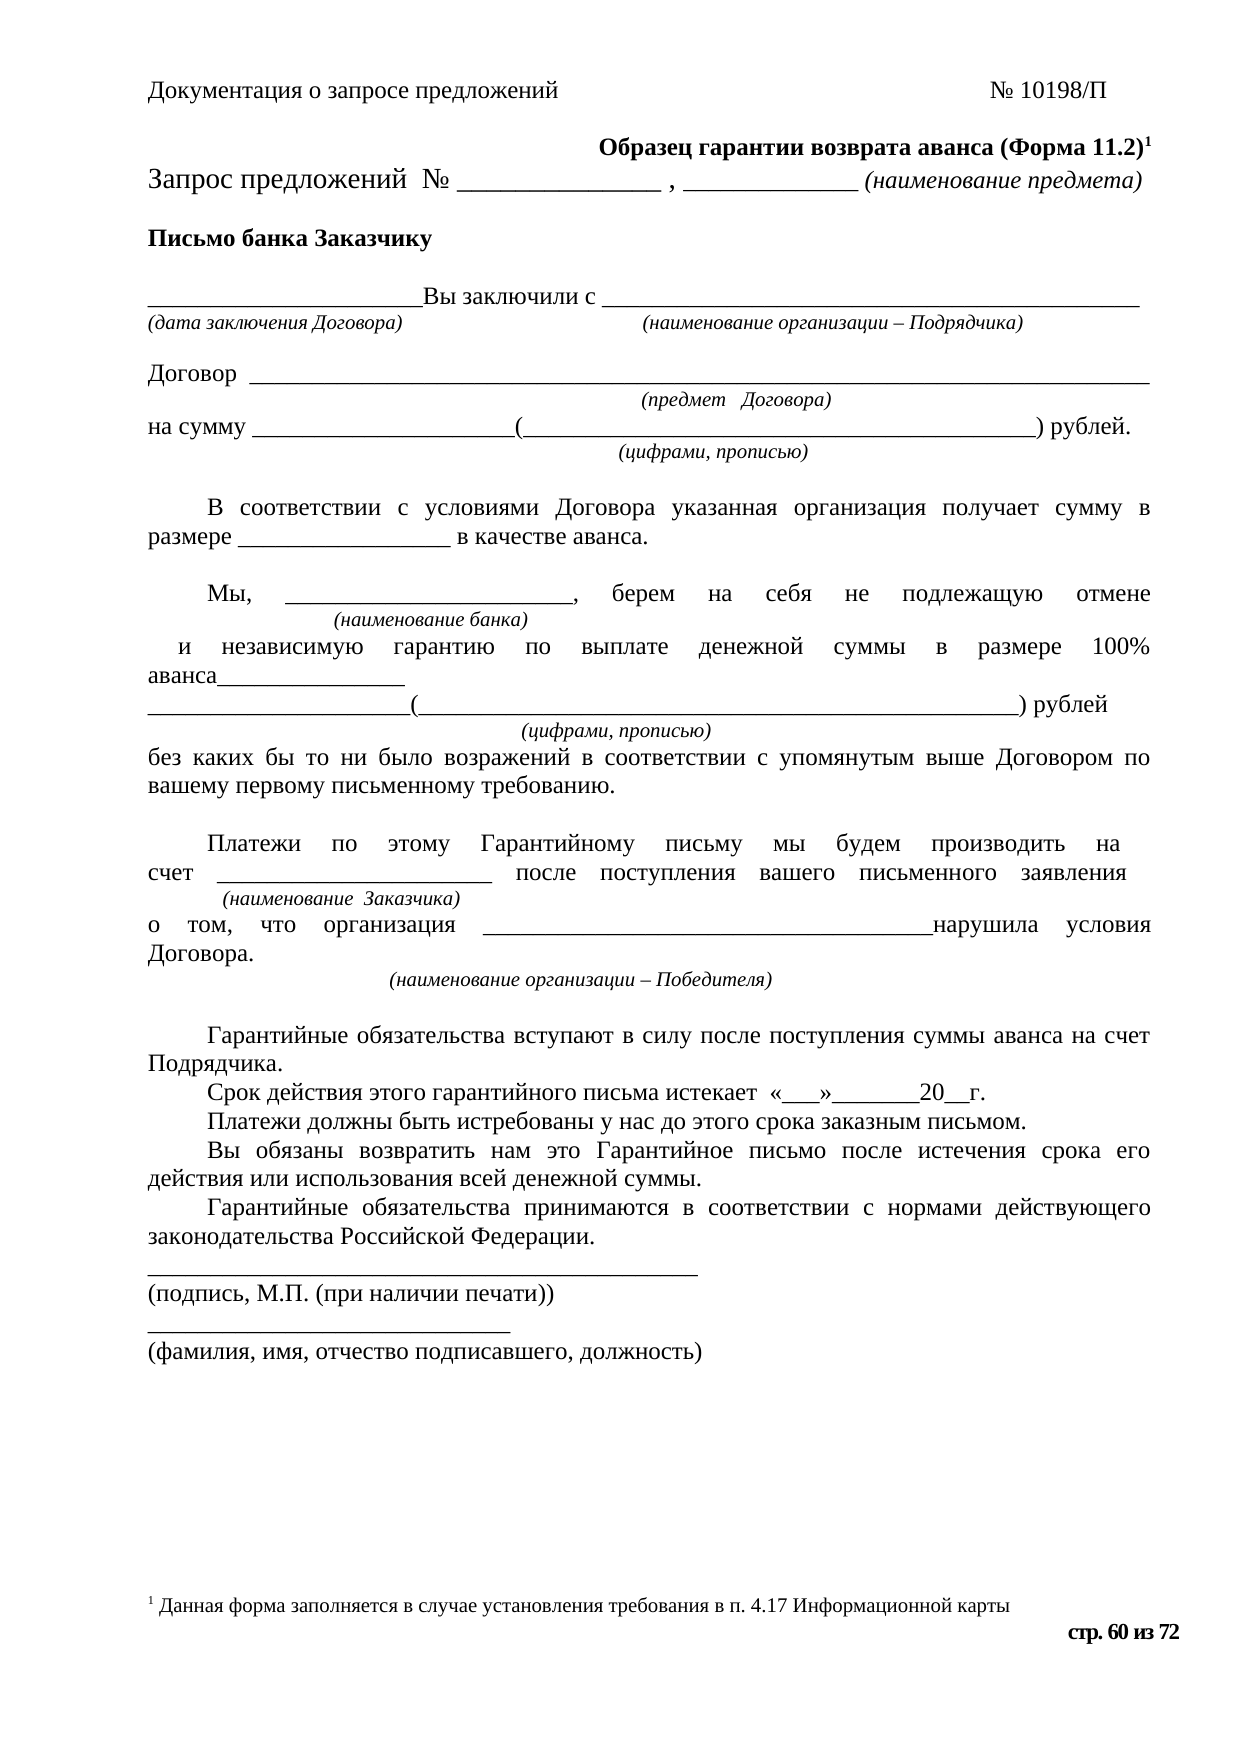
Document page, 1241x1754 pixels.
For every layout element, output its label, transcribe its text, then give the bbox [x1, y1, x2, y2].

text (цифрами, прописью) [148, 439, 1152, 463]
text Договор ________________________________________________________________________ [148, 358, 1152, 387]
text Запрос предложений № ______________ , ______________ (наименование предмета) [148, 161, 1152, 195]
text (дата заключения Договора) (наименование организации – Подрядчика) [148, 310, 1152, 334]
text ______________________Вы заключили с ___________________________________________ [148, 281, 1152, 310]
text (предмет Договора) [148, 387, 1152, 411]
text Мы, _______________________, берем на себя не подлежащую отмене (наименование банка) [148, 578, 1152, 631]
text ____________________________________________ [148, 1250, 1152, 1278]
text и независимую гарантию по выплате денежной суммы в размере 100% аванса_______________ [148, 631, 1152, 689]
text Вы обязаны возвратить нам это Гарантийное письмо после истечения срока его действия или использования всей денежной суммы. [148, 1135, 1152, 1192]
text (цифрами, прописью) [148, 718, 1152, 742]
text Образец гарантии возврата аванса (Форма 11.2) [148, 132, 1152, 161]
text Гарантийные обязательства принимаются в соответствии с нормами действующего законодательства Российской Федерации. [148, 1192, 1152, 1250]
text Платежи по этому Гарантийному письму мы будем производить на счет ______________________ после поступления вашего письменного заявления (наименование Заказчика) [148, 828, 1152, 909]
text (подпись, М.П. (при наличии печати)) [148, 1278, 1152, 1307]
text В соответствии с условиями Договора указанная организация получает сумму в размере _________________ в качестве аванса. [148, 492, 1152, 550]
text Срок действия этого гарантийного письма истекает «___»_______20__г. [148, 1077, 1152, 1106]
text о том, что организация ____________________________________нарушила условия Договора. [148, 909, 1152, 967]
text Гарантийные обязательства вступают в силу после поступления суммы аванса на счет Подрядчика. [148, 1020, 1152, 1077]
text _____________________________ [148, 1307, 1152, 1336]
text без каких бы то ни было возражений в соответствии с упомянутым выше Договором по вашему первому письменному требованию. [148, 742, 1152, 799]
text (наименование организации – Победителя) [148, 967, 1152, 991]
text на сумму _____________________(_________________________________________) рублей. [148, 411, 1152, 439]
text _____________________(________________________________________________) рублей [148, 689, 1152, 718]
text Платежи должны быть истребованы у нас до этого срока заказным письмом. [148, 1106, 1152, 1135]
text Письмо банка Заказчику [148, 223, 1152, 252]
text (фамилия, имя, отчество подписавшего, должность) [148, 1336, 1152, 1365]
